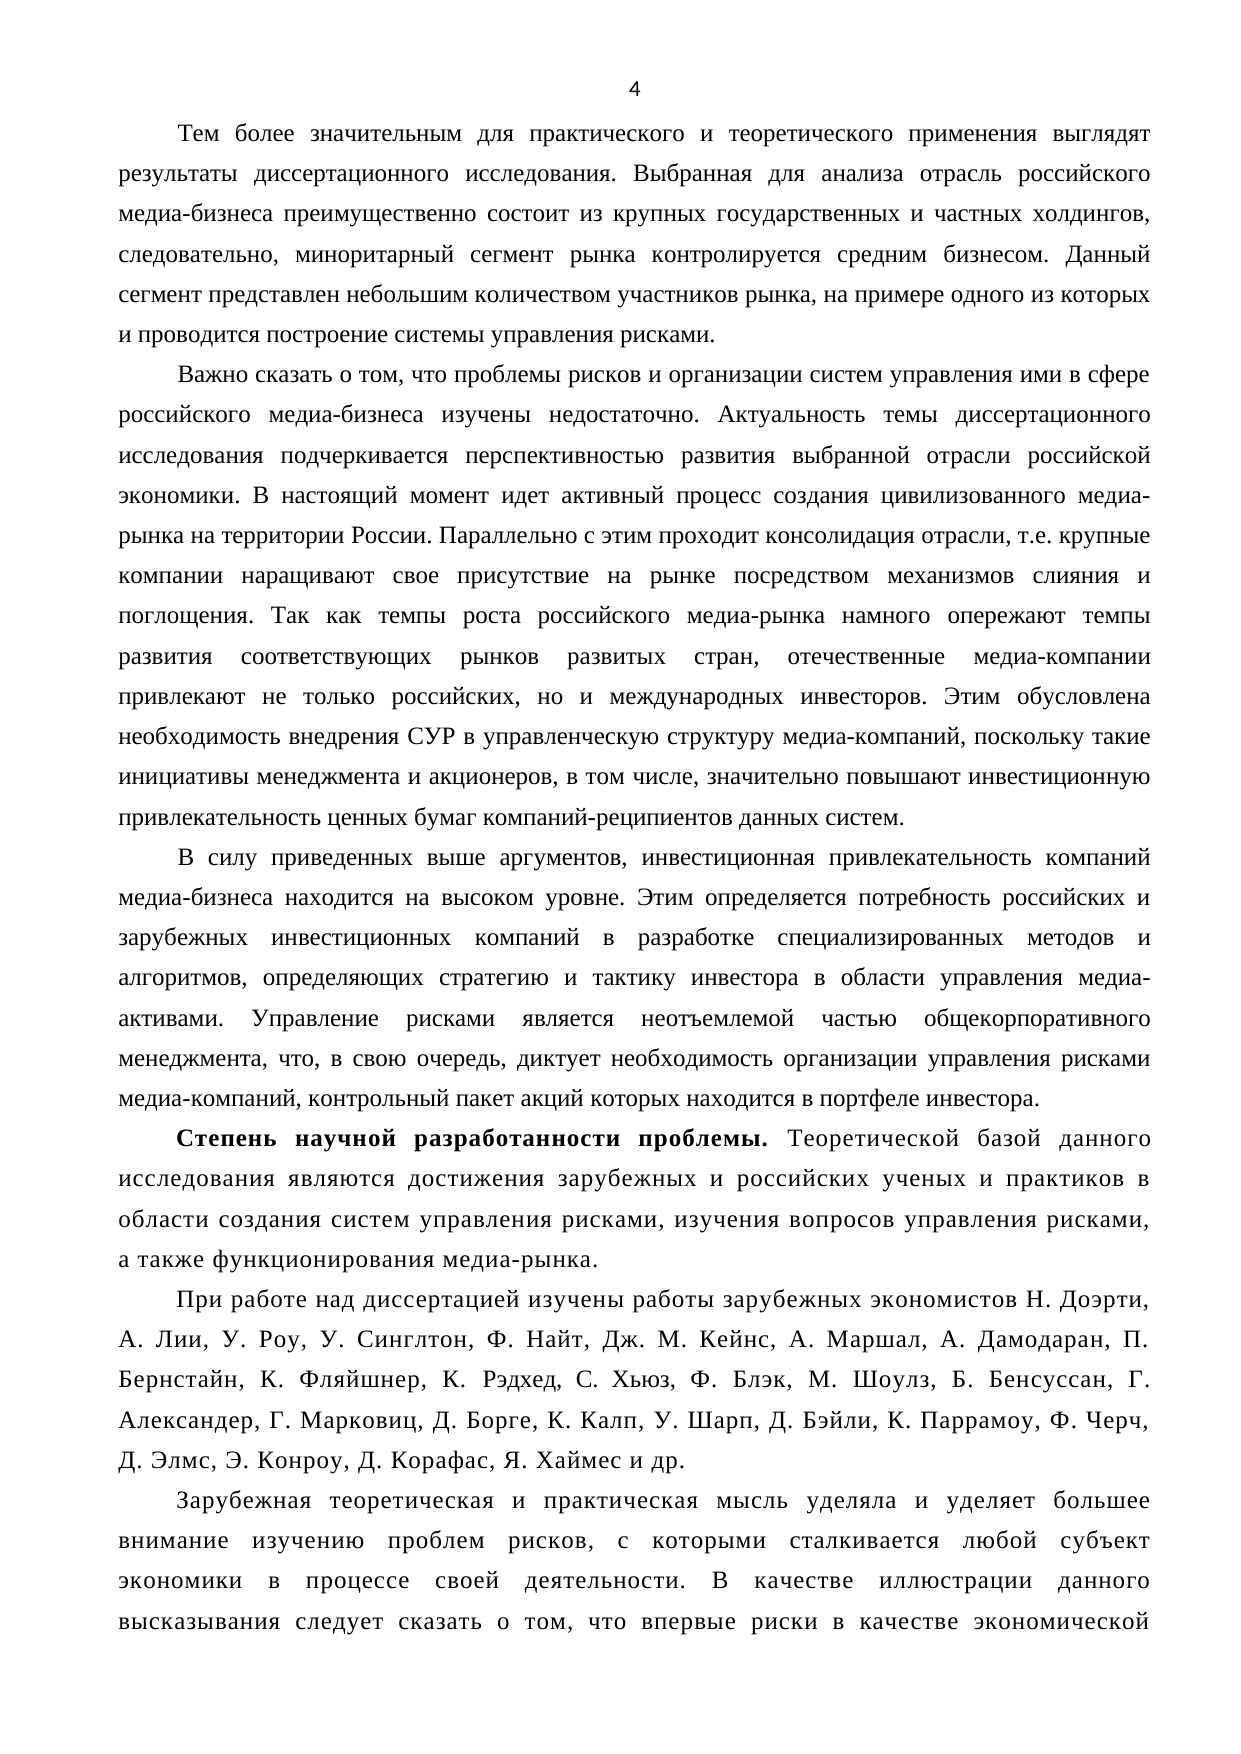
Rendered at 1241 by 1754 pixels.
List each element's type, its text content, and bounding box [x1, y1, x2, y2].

text В силу приведенных выше аргументов, инвестиционная привлекательность компаний медиа-бизнеса находится на высоком уровне. Этим определяется потребность российских и зарубежных инвестиционных компаний в разработке специализированных методов и алгоритмов, определяющих стратегию и тактику инвестора в области управления медиа-активами. Управление рисками является неотъемлемой частью общекорпоративного менеджмента, что, в свою очередь, диктует необходимость организации управления рисками медиа-компаний, контрольный пакет акций которых находится в портфеле инвестора. [118, 842, 1152, 1112]
text Важно сказать о том, что проблемы рисков и организации систем управления ими в сфере российского медиа-бизнеса изучены недостаточно. Актуальность темы диссертационного исследования подчеркивается перспективностью развития выбранной отрасли российской экономики. В настоящий момент идет активный процесс создания цивилизованного медиа-рынка на территории России. Параллельно с этим проходит консолидация отрасли, т.е. крупные компании наращивают свое присутствие на рынке посредством механизмов слияния и поглощения. Так как темпы роста российского медиа-рынка намного опережают темпы развития соответствующих рынков развитых стран, отечественные медиа-компании привлекают не только российских, но и международных инвесторов. Этим обусловлена необходимость внедрения СУР в управленческую структуру медиа-компаний, поскольку такие инициативы менеджмента и акционеров, в том числе, значительно повышают инвестиционную привлекательность ценных бумаг компаний-реципиентов данных систем. [118, 359, 1152, 830]
text При работе над диссертацией изучены работы зарубежных экономистов Н. Доэрти, А. Лии, У. Роу, У. Синглтон, Ф. Найт, Дж. М. Кейнс, А. Маршал, А. Дамодаран, П. Бернстайн, К. Фляйшнер, К. Рэдхед, С. Хьюз, Ф. Блэк, М. Шоулз, Б. Бенсуссан, Г. Александер, Г. Марковиц, Д. Борге, К. Калп, У. Шарп, Д. Бэйли, К. Паррамоу, Ф. Черч, Д. Элмс, Э. Конроу, Д. Корафас, Я. Хаймес и др. [118, 1284, 1152, 1474]
text Тем более значительным для практического и теоретического применения выглядят результаты диссертационного исследования. Выбранная для анализа отрасль российского медиа-бизнеса преимущественно состоит из крупных государственных и частных холдингов, следовательно, миноритарный сегмент рынка контролируется средним бизнесом. Данный сегмент представлен небольшим количеством участников рынка, на примере одного из которых и проводится построение системы управления рисками. [118, 118, 1152, 348]
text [118, 1485, 1152, 1634]
text Степень научной разработанности проблемы. Теоретической базой данного исследования являются достижения зарубежных и российских ученых и практиков в области создания систем управления рисками, изучения вопросов управления рисками, а также функционирования медиа-рынка. [118, 1123, 1152, 1273]
